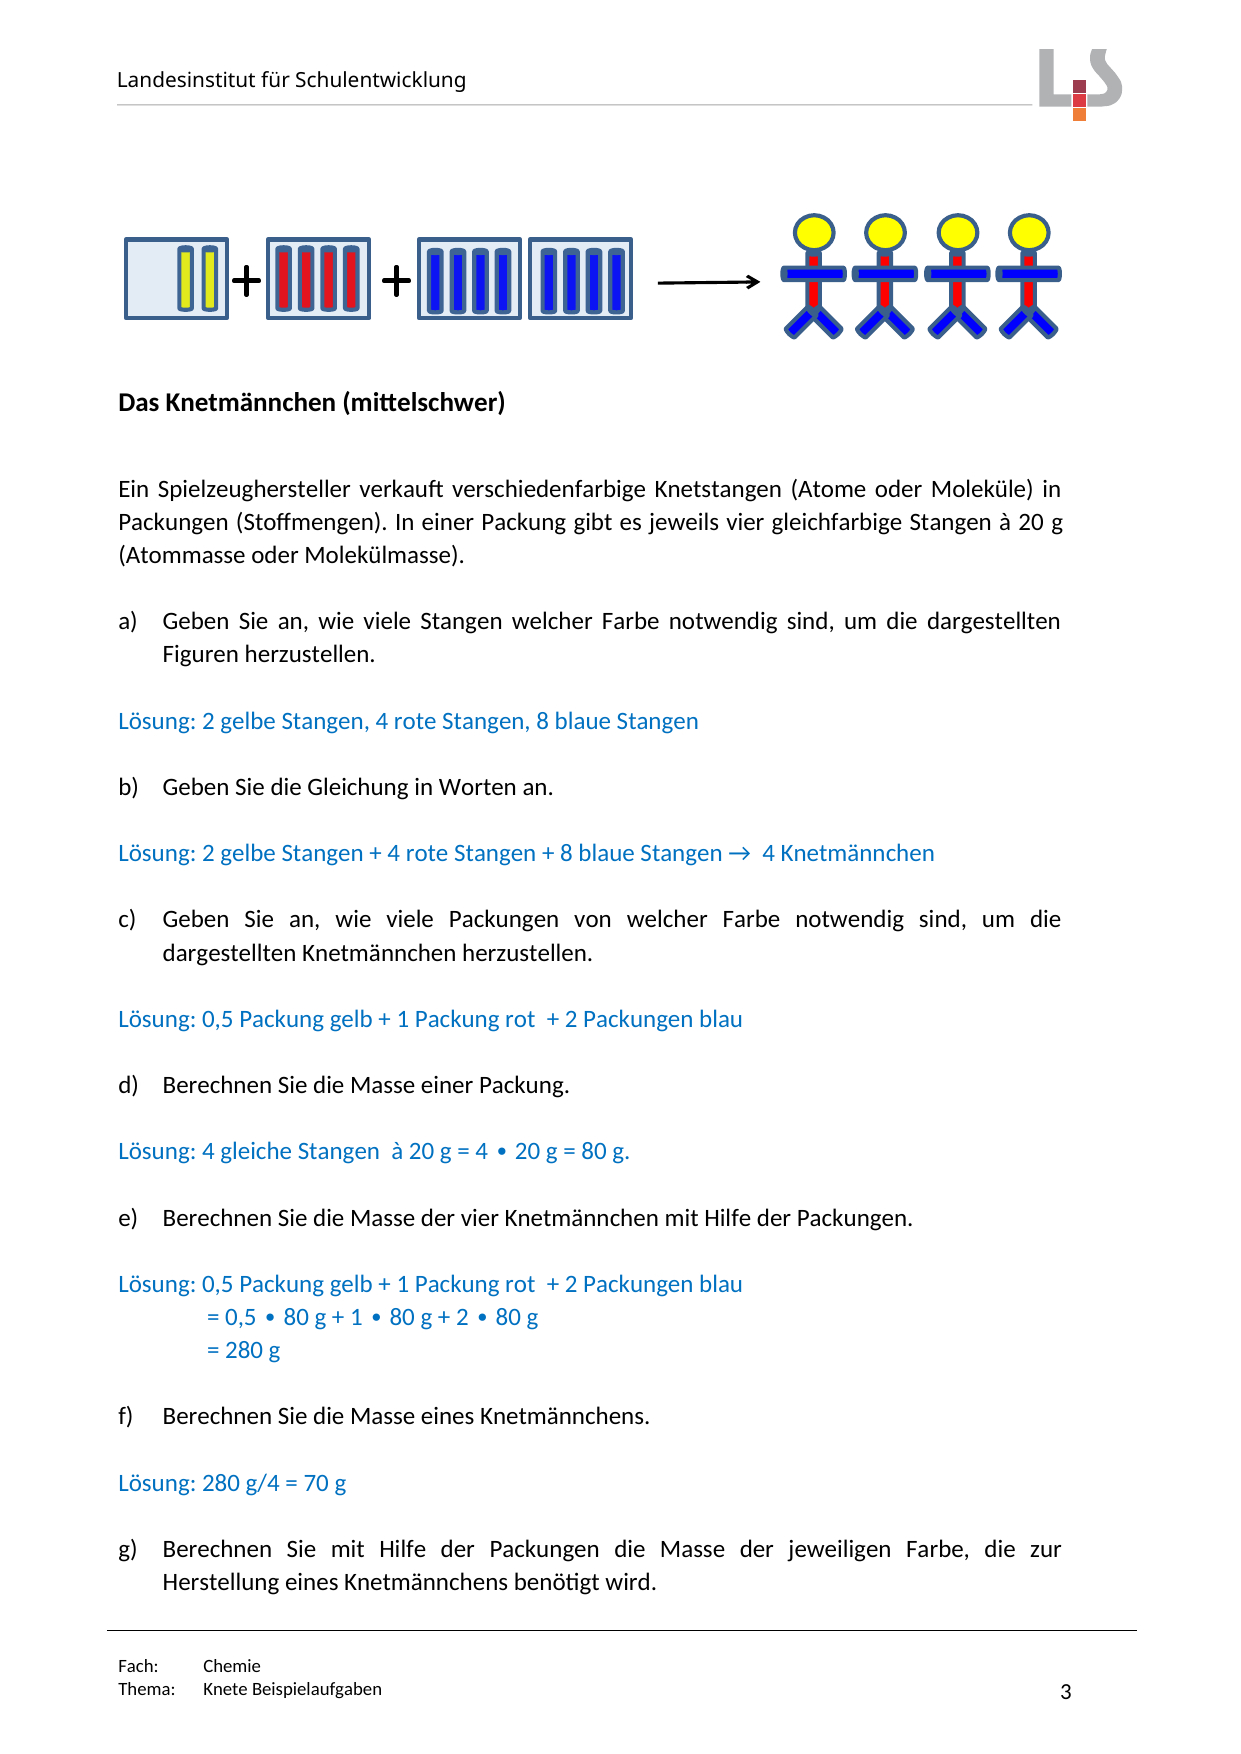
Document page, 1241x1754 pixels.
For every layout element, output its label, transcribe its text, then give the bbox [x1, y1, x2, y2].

text Lösung: 2 gelbe Stangen + 4 rote Stangen + 8 blaue Stangen → 4 Knetmännchen [118, 835, 1063, 868]
text Das Knetmännchen (mittelschwer) [118, 177, 1063, 419]
text Lösung: 0,5 Packung gelb + 1 Packung rot + 2 Packungen blau = 0,5 ∙ 80 g + 1 ∙ 80 g + 2 ∙ 80 g = 280 g [118, 1266, 1063, 1365]
text Berechnen Sie die Masse der vier Knetmännchen mit Hilfe der Packungen. [118, 1199, 1063, 1233]
text Lösung: 2 gelbe Stangen, 4 rote Stangen, 8 blaue Stangen [118, 703, 1063, 736]
text Geben Sie die Gleichung in Worten an. [118, 769, 1063, 802]
text Geben Sie an, wie viele Packungen von welcher Farbe notwendig sind, um die dargestellten Knetmännchen herzustellen. [118, 901, 1063, 968]
text Lösung: 0,5 Packung gelb + 1 Packung rot + 2 Packungen blau [118, 1001, 1063, 1034]
text Ein Spielzeughersteller verkauft verschiedenfarbige Knetstangen (Atome oder Moleküle) in Packungen (Stoffmengen). In einer Packung gibt es jeweils vier gleichfarbige Stangen à 20 g (Atommasse oder Molekülmasse). [118, 471, 1063, 570]
text Lösung: 4 gleiche Stangen à 20 g = 4 ∙ 20 g = 80 g. [118, 1133, 1063, 1166]
list Geben Sie an, wie viele Stangen welcher Farbe notwendig sind, um die dargestellten Figuren herzustellen. [118, 603, 1063, 669]
text Berechnen Sie die Masse einer Packung. [118, 1067, 1063, 1100]
text Berechnen Sie mit Hilfe der Packungen die Masse der jeweiligen Farbe, die zur Herstellung eines Knetmännchens benötigt wird. [118, 1531, 1063, 1597]
text Berechnen Sie die Masse eines Knetmännchens. [118, 1398, 1063, 1431]
text Lösung: 280 g/4 = 70 g [118, 1464, 1063, 1498]
